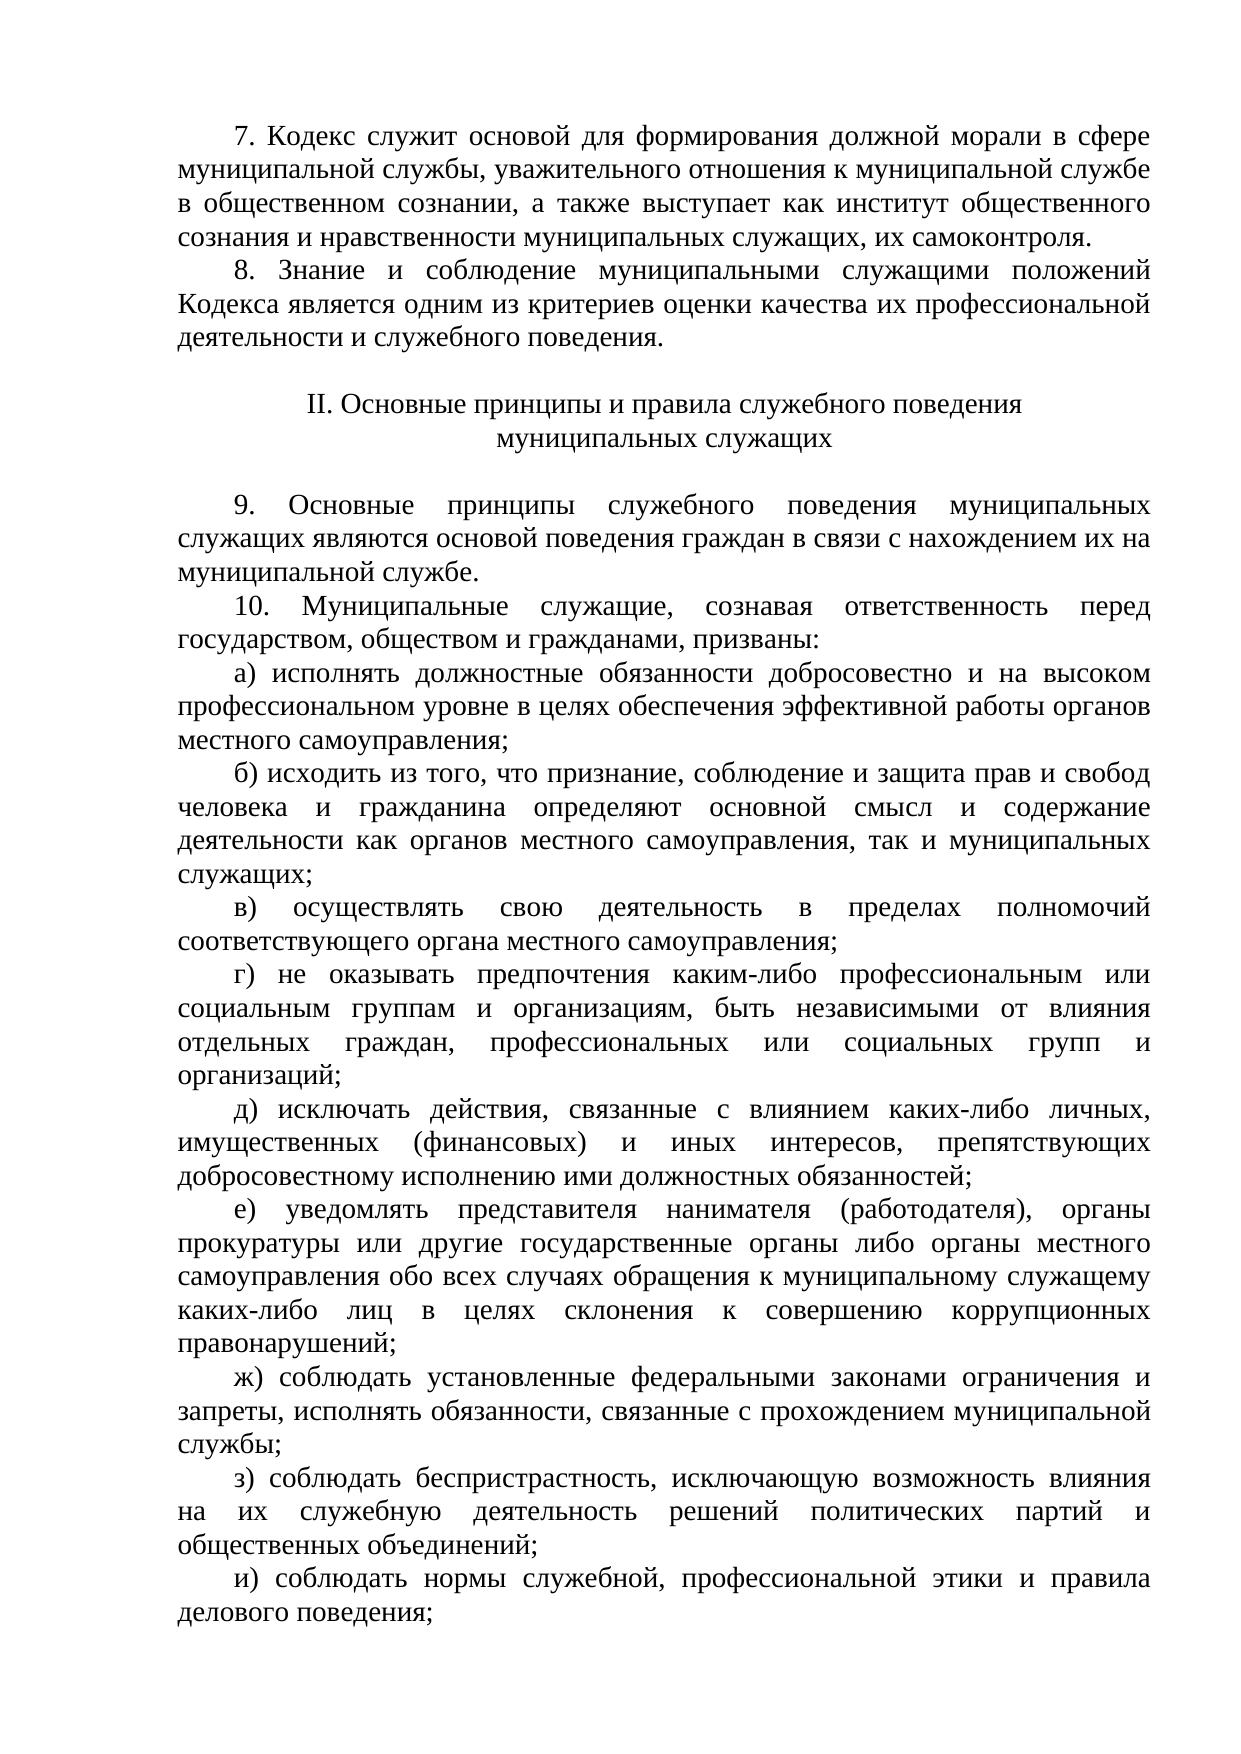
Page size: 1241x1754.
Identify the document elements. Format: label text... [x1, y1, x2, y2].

text г) не оказывать предпочтения каким-либо профессиональным или социальным группам и организациям, быть независимыми от влияния отдельных граждан, профессиональных или социальных групп и организаций; [177, 957, 1152, 1091]
text 10. Муниципальные служащие, сознавая ответственность перед государством, обществом и гражданами, призваны: [177, 588, 1152, 655]
text е) уведомлять представителя нанимателя (работодателя), органы прокуратуры или другие государственные органы либо органы местного самоуправления обо всех случаях обращения к муниципальному служащему каких-либо лиц в целях склонения к совершению коррупционных правонарушений; [177, 1191, 1152, 1359]
text и) соблюдать нормы служебной, профессиональной этики и правила делового поведения; [177, 1560, 1152, 1627]
text 9. Основные принципы служебного поведения муниципальных служащих являются основой поведения граждан в связи с нахождением их на муниципальной службе. [177, 487, 1152, 588]
text з) соблюдать беспристрастность, исключающую возможность влияния на их служебную деятельность решений политических партий и общественных объединений; [177, 1460, 1152, 1560]
text 7. Кодекс служит основой для формирования должной морали в сфере муниципальной службы, уважительного отношения к муниципальной службе в общественном сознании, а также выступает как институт общественного сознания и нравственности муниципальных служащих, их самоконтроля. [177, 118, 1152, 252]
text в) осуществлять свою деятельность в пределах полномочий соответствующего органа местного самоуправления; [177, 889, 1152, 957]
text II. Основные принципы и правила служебного поведения [177, 386, 1152, 420]
text 8. Знание и соблюдение муниципальными служащими положений Кодекса является одним из критериев оценки качества их профессиональной деятельности и служебного поведения. [177, 252, 1152, 353]
text а) исполнять должностные обязанности добросовестно и на высоком профессиональном уровне в целях обеспечения эффективной работы органов местного самоуправления; [177, 655, 1152, 755]
text б) исходить из того, что признание, соблюдение и защита прав и свобод человека и гражданина определяют основной смысл и содержание деятельности как органов местного самоуправления, так и муниципальных служащих; [177, 755, 1152, 889]
text ж) соблюдать установленные федеральными законами ограничения и запреты, исполнять обязанности, связанные с прохождением муниципальной службы; [177, 1359, 1152, 1460]
text д) исключать действия, связанные с влиянием каких-либо личных, имущественных (финансовых) и иных интересов, препятствующих добросовестному исполнению ими должностных обязанностей; [177, 1091, 1152, 1191]
text муниципальных служащих [177, 420, 1152, 453]
